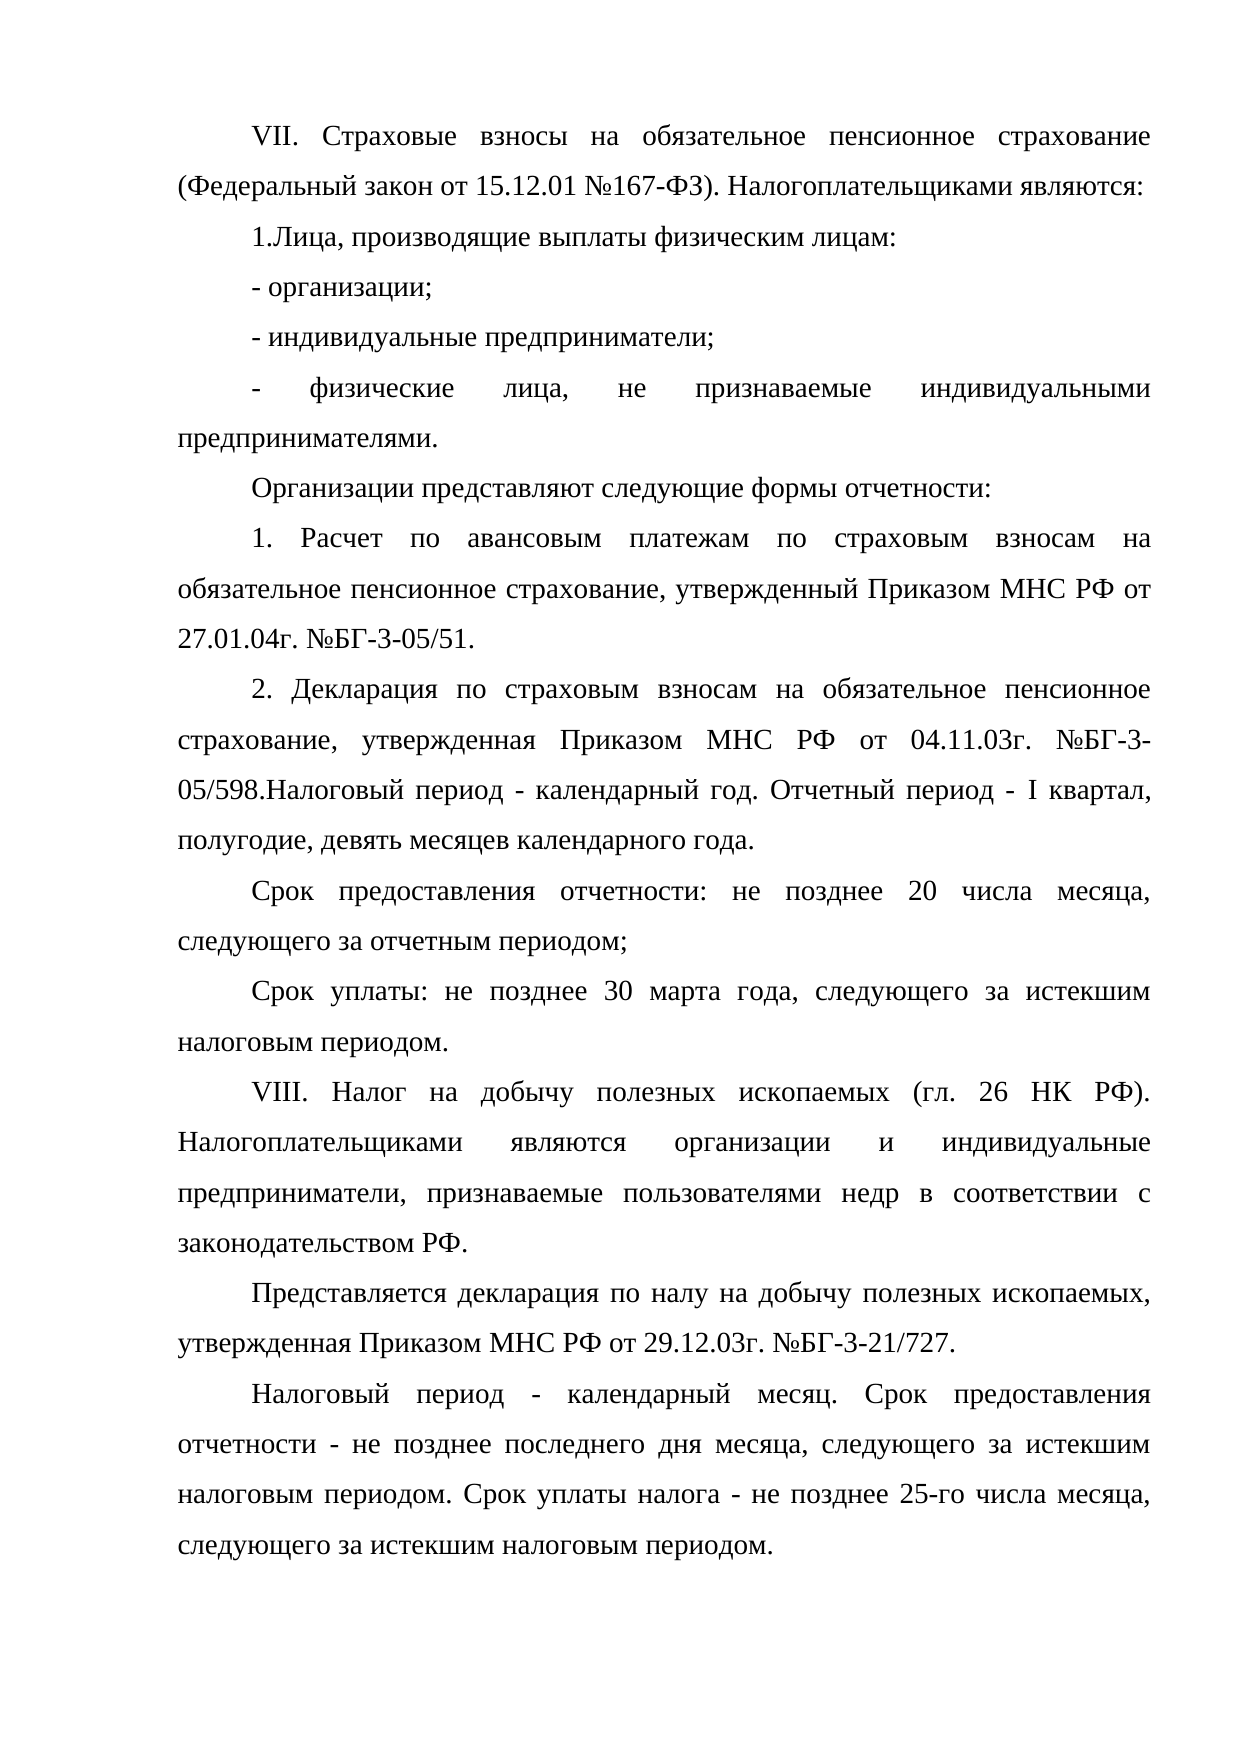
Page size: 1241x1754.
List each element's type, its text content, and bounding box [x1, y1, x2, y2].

text 2. Декларация по страховым взносам на обязательное пенсионное страхование, утвержденная Приказом МНС РФ от 04.11.03г. №БГ-3-05/598.Налоговый период - календарный год. Отчетный период - I квартал, полугодие, девять месяцев календарного года. [177, 672, 1152, 856]
text - физические лица, не признаваемые индивидуальными предпринимателями. [177, 370, 1152, 453]
text Организации представляют следующие формы отчетности: [177, 470, 1152, 504]
text Налоговый период - календарный месяц. Срок предоставления отчетности - не позднее последнего дня месяца, следующего за истекшим налоговым периодом. Срок уплаты налога - не позднее 25-го числа месяца, следующего за истекшим налоговым периодом. [177, 1376, 1152, 1560]
text - организации; [177, 269, 1152, 303]
text Срок предоставления отчетности: не позднее 20 числа месяца, следующего за отчетным периодом; [177, 873, 1152, 957]
text 1.Лица, производящие выплаты физическим лицам: [177, 219, 1152, 252]
text 1. Расчет по авансовым платежам по страховым взносам на обязательное пенсионное страхование, утвержденный Приказом МНС РФ от 27.01.04г. №БГ-3-05/51. [177, 521, 1152, 655]
text - индивидуальные предприниматели; [177, 319, 1152, 353]
text Срок уплаты: не позднее 30 марта года, следующего за истекшим налоговым периодом. [177, 973, 1152, 1057]
text VIII. Налог на добычу полезных ископаемых (гл. 26 НК РФ). Налогоплательщиками являются организации и индивидуальные предприниматели, признаваемые пользователями недр в соответствии с законодательством РФ. [177, 1074, 1152, 1258]
text VII. Страховые взносы на обязательное пенсионное страхование (Федеральный закон от 15.12.01 №167-ФЗ). Налогоплательщиками являются: [177, 118, 1152, 202]
text Представляется декларация по налу на добычу полезных ископаемых, утвержденная Приказом МНС РФ от 29.12.03г. №БГ-3-21/727. [177, 1275, 1152, 1359]
